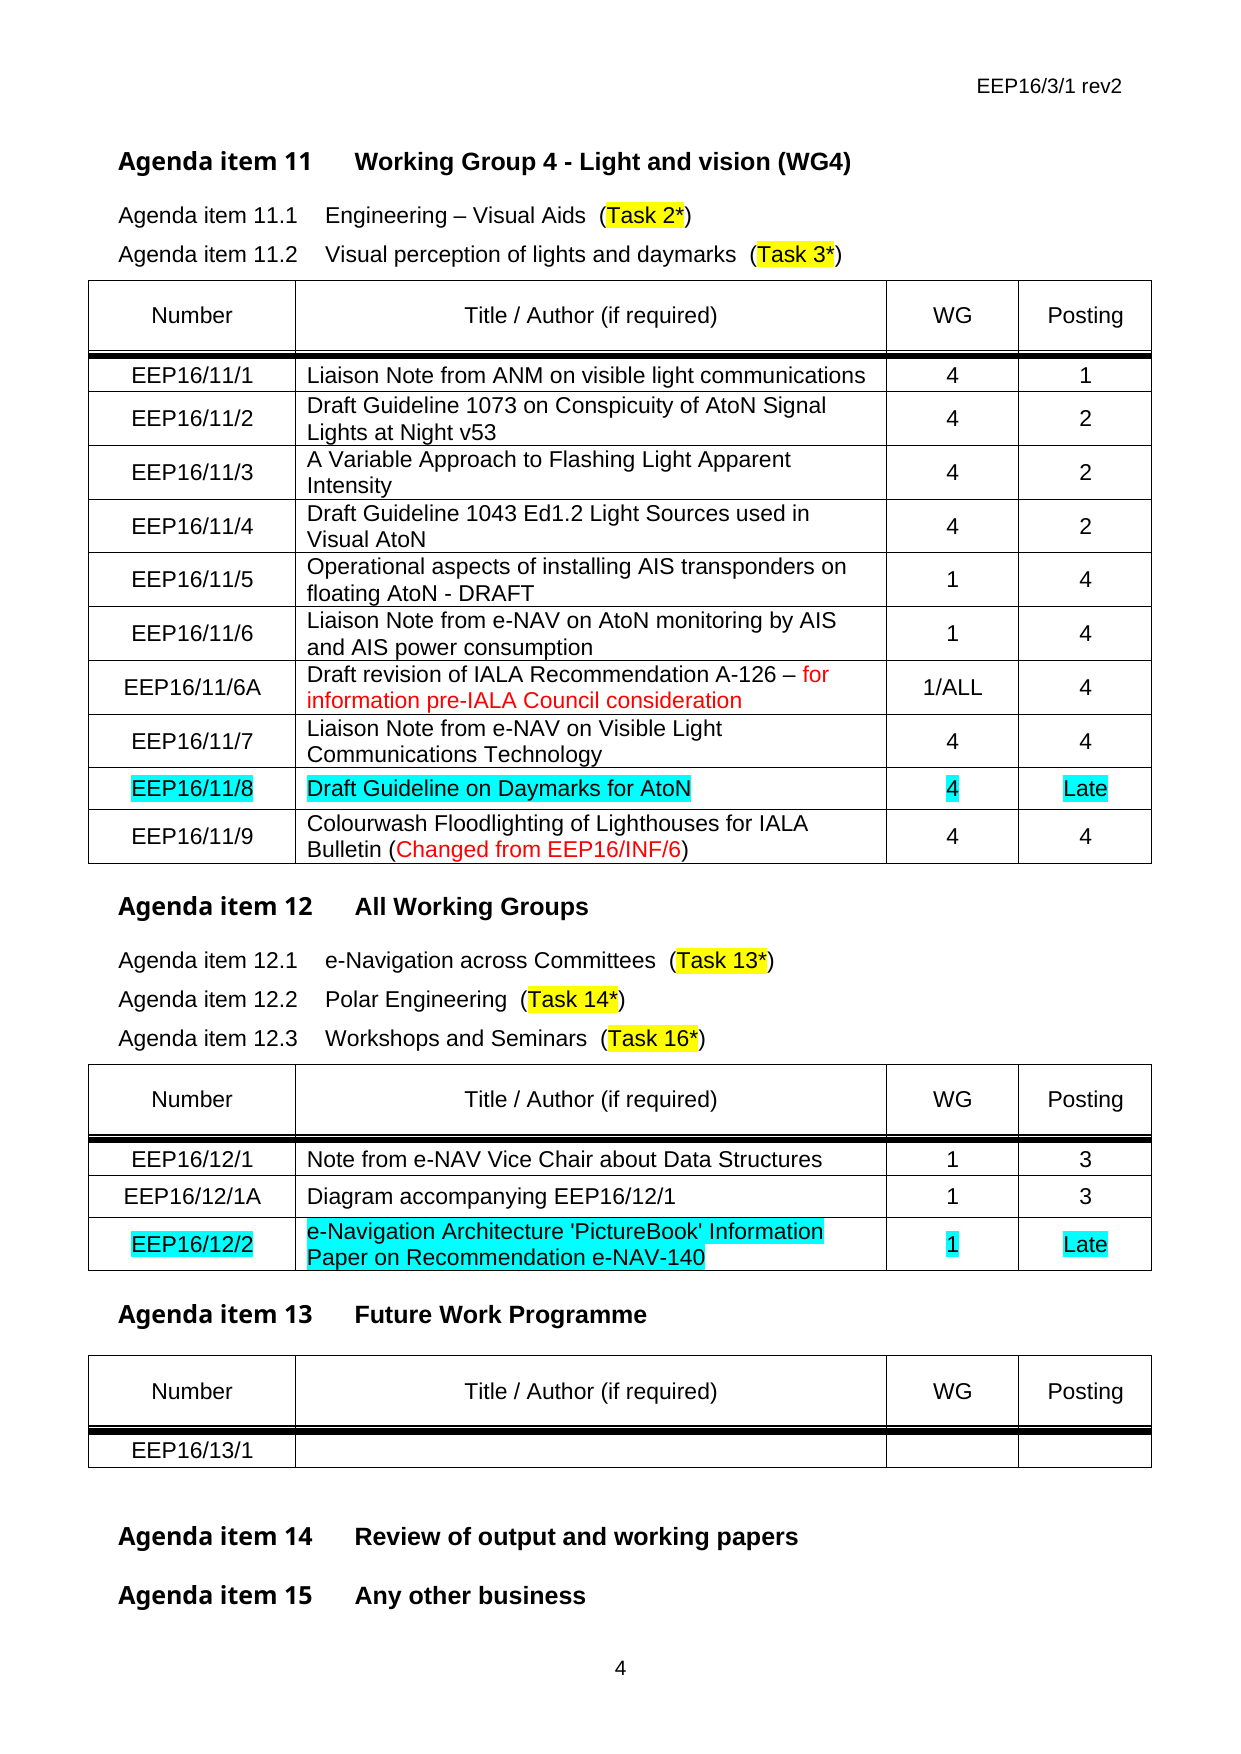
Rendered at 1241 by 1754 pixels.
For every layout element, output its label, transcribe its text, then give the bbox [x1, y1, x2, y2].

table_cell Draft Guideline 1073 on Conspicuity of AtoN Signal Lights at Night v53 [296, 392, 886, 445]
table_cell A Variable Approach to Flashing Light Apparent Intensity [296, 446, 886, 498]
table_cell Late [1019, 1218, 1151, 1270]
table_cell [296, 1435, 886, 1467]
table_header Posting [1019, 1065, 1151, 1134]
table_cell Liaison Note from ANM on visible light communications [296, 359, 886, 391]
table_cell Liaison Note from e-NAV on AtoN monitoring by AIS and AIS power consumption [296, 607, 886, 660]
table_cell 4 [887, 500, 1018, 552]
table_header Title / Author (if required) [296, 1065, 886, 1134]
table_cell 1 [887, 1218, 1018, 1270]
table_cell 4 [1019, 810, 1151, 862]
text Working Group 4 - Light and vision (WG4) [118, 143, 1122, 177]
table_cell Draft Guideline on Daymarks for AtoN [296, 768, 886, 809]
table_cell EEP16/12/2 [89, 1218, 295, 1270]
table_cell Draft revision of IALA Recommendation A-126 – for information pre-IALA Council consideration [296, 661, 886, 713]
table_cell EEP16/11/6 [89, 607, 295, 660]
table_cell 1/ALL [887, 661, 1018, 713]
table_header WG [887, 1356, 1018, 1425]
table_cell 2 [1019, 446, 1151, 498]
table_cell EEP16/12/1 [89, 1143, 295, 1175]
table_cell EEP16/13/1 [89, 1435, 295, 1467]
text Future Work Programme [118, 1296, 1122, 1330]
table_cell Liaison Note from e-NAV on Visible Light Communications Technology [296, 715, 886, 767]
text Workshops and Seminars (Task 16*) [698, 1025, 1122, 1052]
table_cell EEP16/11/9 [89, 810, 295, 862]
table_cell 3 [1019, 1143, 1151, 1175]
table_cell 4 [887, 359, 1018, 391]
table_cell 4 [1019, 715, 1151, 767]
table_header Posting [1019, 1356, 1151, 1425]
table_header Number [89, 281, 295, 350]
text e-Navigation across Committees (Task 13*) [118, 947, 1122, 974]
table_header WG [887, 281, 1018, 350]
text Polar Engineering (Task 14*) [618, 986, 1122, 1013]
table_cell 3 [1019, 1176, 1151, 1217]
table_cell EEP16/11/4 [89, 500, 295, 552]
table_cell [887, 1435, 1018, 1467]
table_cell EEP16/11/2 [89, 392, 295, 445]
table_cell 4 [887, 715, 1018, 767]
table_cell [1019, 1435, 1151, 1467]
table_cell 4 [887, 768, 1018, 809]
table_cell Note from e-NAV Vice Chair about Data Structures [296, 1143, 886, 1175]
table_header Number [89, 1356, 295, 1425]
table_cell EEP16/11/8 [89, 768, 295, 809]
text Visual perception of lights and daymarks (Task 3*) [118, 241, 757, 267]
table_header Title / Author (if required) [296, 1356, 886, 1425]
table_cell EEP16/11/7 [89, 715, 295, 767]
table_cell 4 [887, 392, 1018, 445]
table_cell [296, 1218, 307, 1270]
table_cell e-Navigation Architecture 'PictureBook' Information Paper on Recommendation e-NAV-140 [705, 1218, 886, 1270]
table_cell Draft Guideline 1043 Ed1.2 Light Sources used in Visual AtoN [296, 500, 886, 552]
text Workshops and Seminars (Task 16*) [118, 1025, 608, 1052]
text Engineering – Visual Aids (Task 2*) [684, 202, 1122, 228]
text Polar Engineering (Task 14*) [118, 986, 528, 1013]
table_header WG [887, 1065, 1018, 1134]
table_cell EEP16/11/5 [89, 553, 295, 606]
table_cell 1 [887, 1176, 1018, 1217]
table_cell 1 [887, 553, 1018, 606]
table_cell 1 [887, 607, 1018, 660]
text All Working Groups [118, 888, 1122, 922]
text Visual perception of lights and daymarks (Task 3*) [834, 241, 1122, 267]
table_header Number [89, 1065, 295, 1134]
table_cell Colourwash Floodlighting of Lighthouses for IALA Bulletin (Changed from EEP16/INF/6) [296, 810, 886, 862]
table_cell 4 [1019, 553, 1151, 606]
table_header Posting [1019, 281, 1151, 350]
table_cell 1 [1019, 359, 1151, 391]
text Engineering – Visual Aids (Task 2*) [118, 202, 606, 228]
table_cell 4 [1019, 607, 1151, 660]
table_cell 2 [1019, 500, 1151, 552]
table_cell Diagram accompanying EEP16/12/1 [296, 1176, 886, 1217]
table_cell 1 [887, 1143, 1018, 1175]
table_cell EEP16/12/1A [89, 1176, 295, 1217]
table_cell 4 [887, 446, 1018, 498]
table_cell EEP16/11/6A [89, 661, 295, 713]
table_cell Operational aspects of installing AIS transponders on floating AtoN - DRAFT [296, 553, 886, 606]
table_cell 2 [1019, 392, 1151, 445]
text Review of output and working papers [118, 1519, 1122, 1553]
table_cell Late [1019, 768, 1151, 809]
table_cell 4 [1019, 661, 1151, 713]
table_cell EEP16/11/3 [89, 446, 295, 498]
table_cell EEP16/11/1 [89, 359, 295, 391]
table_cell 4 [887, 810, 1018, 862]
text Any other business [118, 1578, 1122, 1612]
table_header Title / Author (if required) [296, 281, 886, 350]
